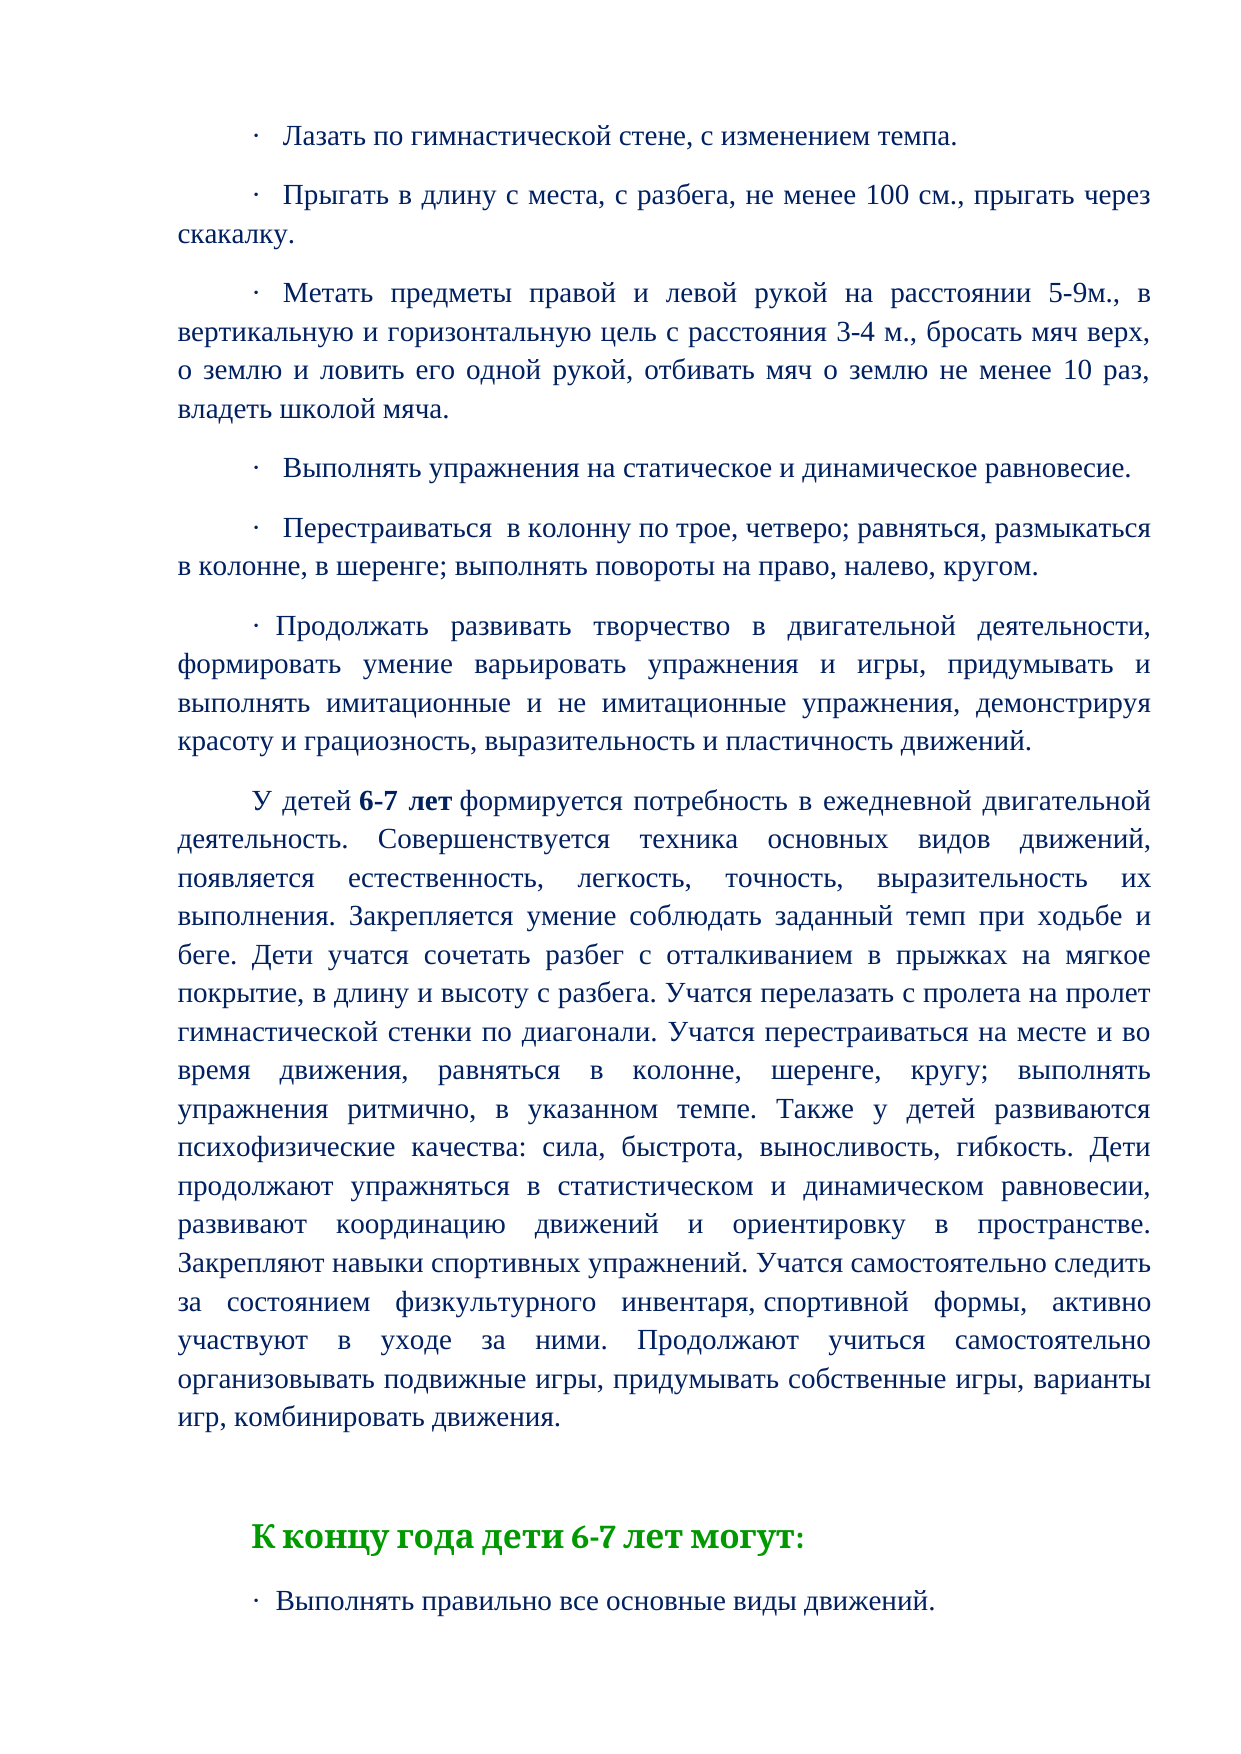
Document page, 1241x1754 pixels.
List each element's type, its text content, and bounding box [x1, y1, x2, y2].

text · Метать предметы правой и левой рукой на расстоянии 5-9м., в вертикальную и горизонтальную цель с расстояния 3-4 м., бросать мяч верх, о землю и ловить его одной рукой, отбивать мяч о землю не менее 10 раз, владеть школой мяча. [177, 275, 1152, 424]
text · Выполнять упражнения на статическое и динамическое равновесие. [177, 450, 1152, 484]
text · Перестраиваться в колонну по трое, четверо; равняться, размыкаться в колонне, в шеренге; выполнять повороты на право, налево, кругом. [177, 510, 1152, 582]
text · Продолжать развивать творчество в двигательной деятельности, формировать умение варьировать упражнения и игры, придумывать и выполнять имитационные и не имитационные упражнения, демонстрируя красоту и грациозность, выразительность и пластичность движений. [177, 608, 1152, 757]
text К концу года дети 6-7 лет могут: [177, 1518, 1152, 1556]
text · Выполнять правильно все основные виды движений. [177, 1583, 1152, 1617]
text У детей 6-7 лет формируется потребность в ежедневной двигательной деятельность. Совершенствуется техника основных видов движений, появляется естественность, легкость, точность, выразительность их выполнения. Закрепляется умение соблюдать заданный темп при ходьбе и беге. Дети учатся сочетать разбег с отталкиванием в прыжках на мягкое покрытие, в длину и высоту с разбега. Учатся перелазать с пролета на пролет гимнастической стенки по диагонали. Учатся перестраиваться на месте и во время движения, равняться в колонне, шеренге, кругу; выполнять упражнения ритмично, в указанном темпе. Также у детей развиваются психофизические качества: сила, быстрота, выносливость, гибкость. Дети продолжают упражняться в статистическом и динамическом равновесии, развивают координацию движений и ориентировку в пространстве. Закрепляют навыки спортивных упражнений. Учатся самостоятельно следить за состоянием физкультурного инвентаря, спортивной формы, активно участвуют в уходе за ними. Продолжают учиться самостоятельно организовывать подвижные игры, придумывать собственные игры, варианты игр, комбинировать движения. [177, 783, 1152, 1433]
text · Лазать по гимнастической стене, с изменением темпа. [177, 118, 1152, 152]
text · Прыгать в длину с места, с разбега, не менее 100 см., прыгать через скакалку. [177, 177, 1152, 249]
